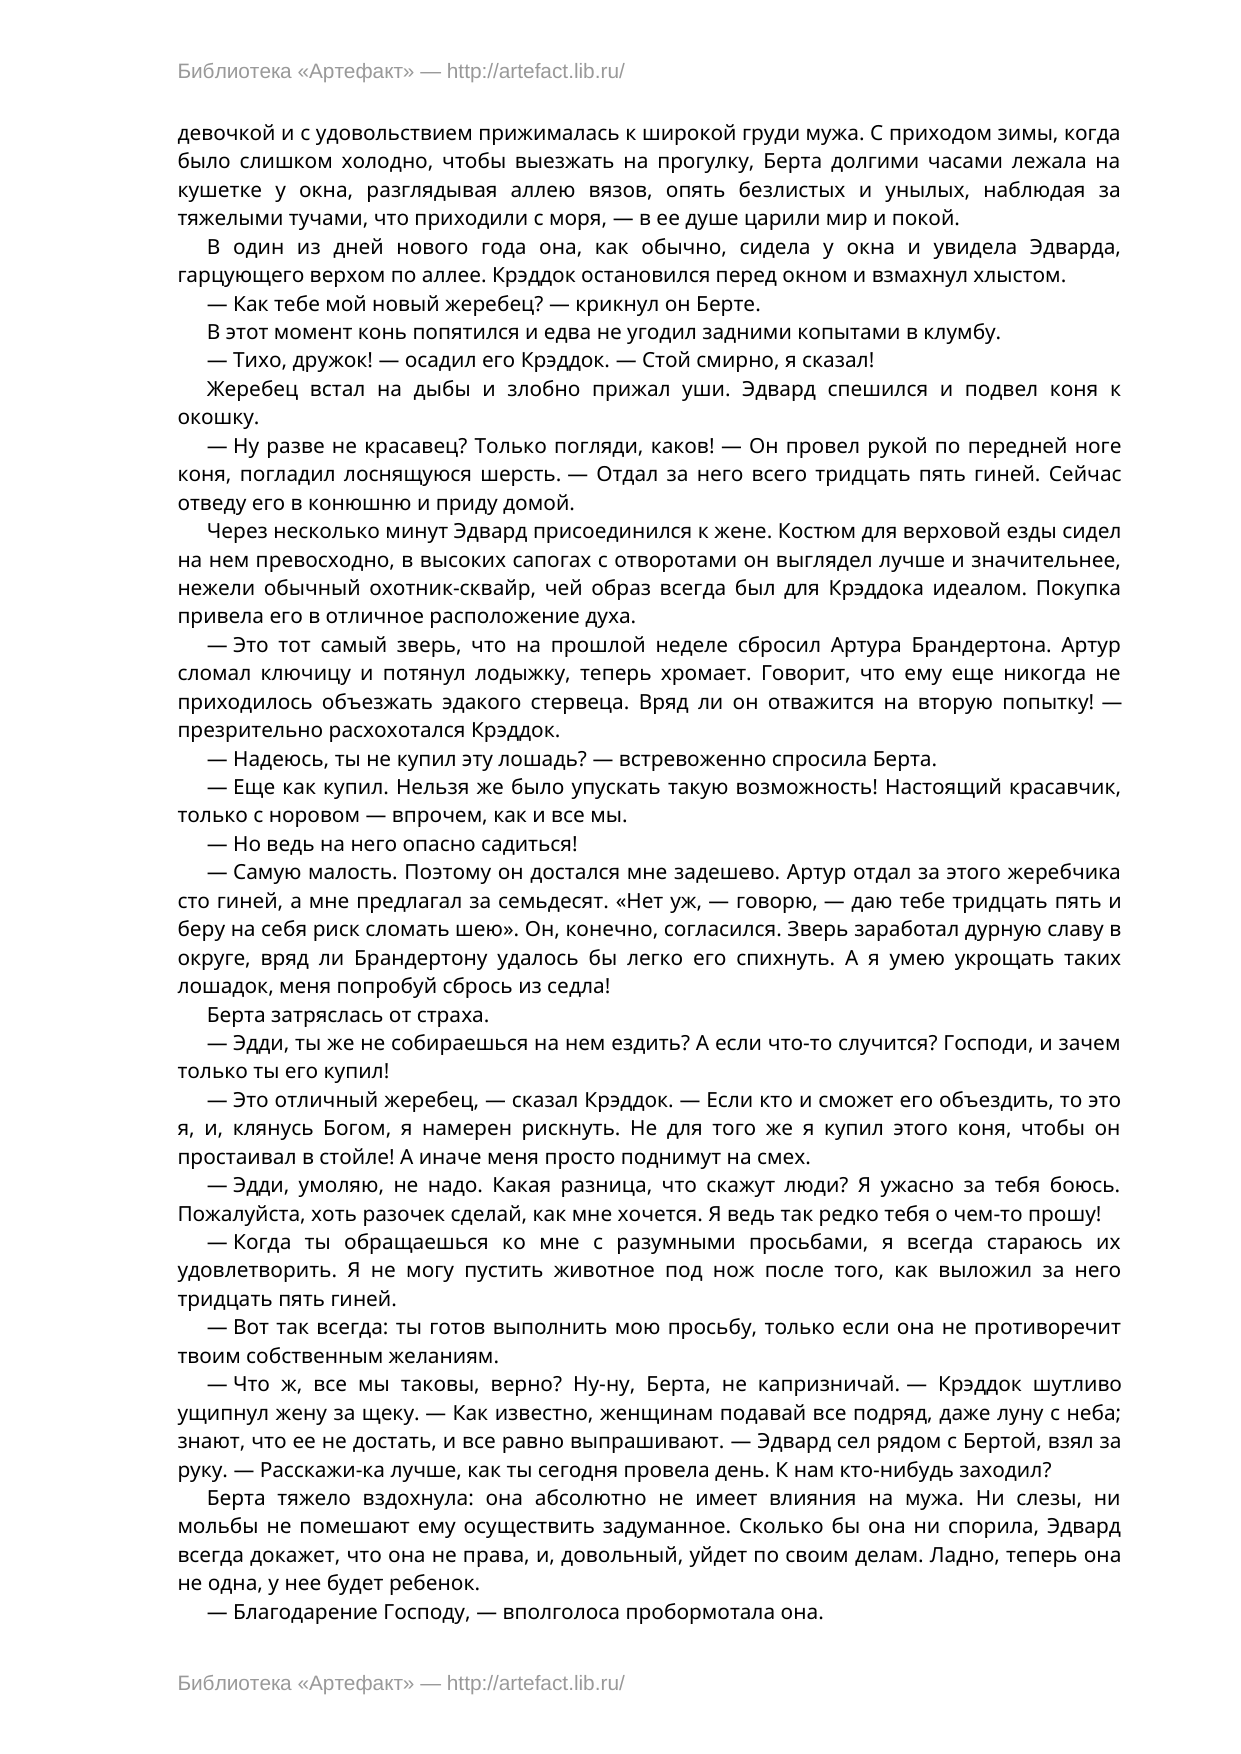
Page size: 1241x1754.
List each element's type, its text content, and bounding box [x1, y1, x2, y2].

text — Что ж, все мы таковы, верно? Ну-ну, Берта, не капризничай. — Крэддок шутливо ущипнул жену за щеку. — Как известно, женщинам подавай все подряд, даже луну с неба; знают, что ее не достать, и все равно выпрашивают. — Эдвард сел рядом с Бертой, взял за руку. — Расскажи-ка лучше, как ты сегодня провела день. К нам кто-нибудь заходил? [177, 1369, 1122, 1483]
text — Благодарение Господу, — вполголоса пробормотала она. [177, 1597, 1122, 1625]
text — Когда ты обращаешься ко мне с разумными просьбами, я всегда стараюсь их удовлетворить. Я не могу пустить животное под нож после того, как выложил за него тридцать пять гиней. [177, 1227, 1122, 1312]
text — Вот так всегда: ты готов выполнить мою просьбу, только если она не противоречит твоим собственным желаниям. [177, 1312, 1122, 1369]
text В один из дней нового года она, как обычно, сидела у окна и увидела Эдварда, гарцующего верхом по аллее. Крэддок остановился перед окном и взмахнул хлыстом. [177, 232, 1122, 289]
text — Еще как купил. Нельзя же было упускать такую возможность! Настоящий красавчик, только с норовом — впрочем, как и все мы. [177, 772, 1122, 829]
text Жеребец встал на дыбы и злобно прижал уши. Эдвард спешился и подвел коня к окошку. [177, 374, 1122, 431]
text — Но ведь на него опасно садиться! [177, 829, 1122, 857]
text — Тихо, дружок! — осадил его Крэддок. — Стой смирно, я сказал! [177, 346, 1122, 374]
text Берта тяжело вздохнула: она абсолютно не имеет влияния на мужа. Ни слезы, ни мольбы не помешают ему осуществить задуманное. Сколько бы она ни спорила, Эдвард всегда докажет, что она не права, и, довольный, уйдет по своим делам. Ладно, теперь она не одна, у нее будет ребенок. [177, 1483, 1122, 1597]
text — Это отличный жеребец, — сказал Крэддок. — Если кто и сможет его объездить, то это я, и, клянусь Богом, я намерен рискнуть. Не для того же я купил этого коня, чтобы он простаивал в стойле! А иначе меня просто поднимут на смех. [177, 1085, 1122, 1170]
text Берта затряслась от страха. [177, 1000, 1122, 1028]
text — Надеюсь, ты не купил эту лошадь? — встревоженно спросила Берта. [177, 744, 1122, 772]
text — Самую малость. Поэтому он достался мне задешево. Артур отдал за этого жеребчика сто гиней, а мне предлагал за семьдесят. «Нет уж, — говорю, — даю тебе тридцать пять и беру на себя риск сломать шею». Он, конечно, согласился. Зверь заработал дурную славу в округе, вряд ли Брандертону удалось бы легко его спихнуть. А я умею укрощать таких лошадок, меня попробуй сбрось из седла! [177, 857, 1122, 1000]
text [177, 118, 1122, 232]
text — Ну разве не красавец? Только погляди, каков! — Он провел рукой по передней ноге коня, погладил лоснящуюся шерсть. — Отдал за него всего тридцать пять гиней. Сейчас отведу его в конюшню и приду домой. [177, 431, 1122, 516]
text В этот момент конь попятился и едва не угодил задними копытами в клумбу. [177, 317, 1122, 346]
text — Эдди, умоляю, не надо. Какая разница, что скажут люди? Я ужасно за тебя боюсь. Пожалуйста, хоть разочек сделай, как мне хочется. Я ведь так редко тебя о чем-то прошу! [177, 1170, 1122, 1227]
text — Эдди, ты же не собираешься на нем ездить? А если что-то случится? Господи, и зачем только ты его купил! [177, 1028, 1122, 1085]
text — Это тот самый зверь, что на прошлой неделе сбросил Артура Брандертона. Артур сломал ключицу и потянул лодыжку, теперь хромает. Говорит, что ему еще никогда не приходилось объезжать эдакого стервеца. Вряд ли он отважится на вторую попытку! — презрительно расхохотался Крэддок. [177, 630, 1122, 744]
text — Как тебе мой новый жеребец? — крикнул он Берте. [177, 289, 1122, 317]
text Через несколько минут Эдвард присоединился к жене. Костюм для верховой езды сидел на нем превосходно, в высоких сапогах с отворотами он выглядел лучше и значительнее, нежели обычный охотник-сквайр, чей образ всегда был для Крэддока идеалом. Покупка привела его в отличное расположение духа. [177, 516, 1122, 630]
